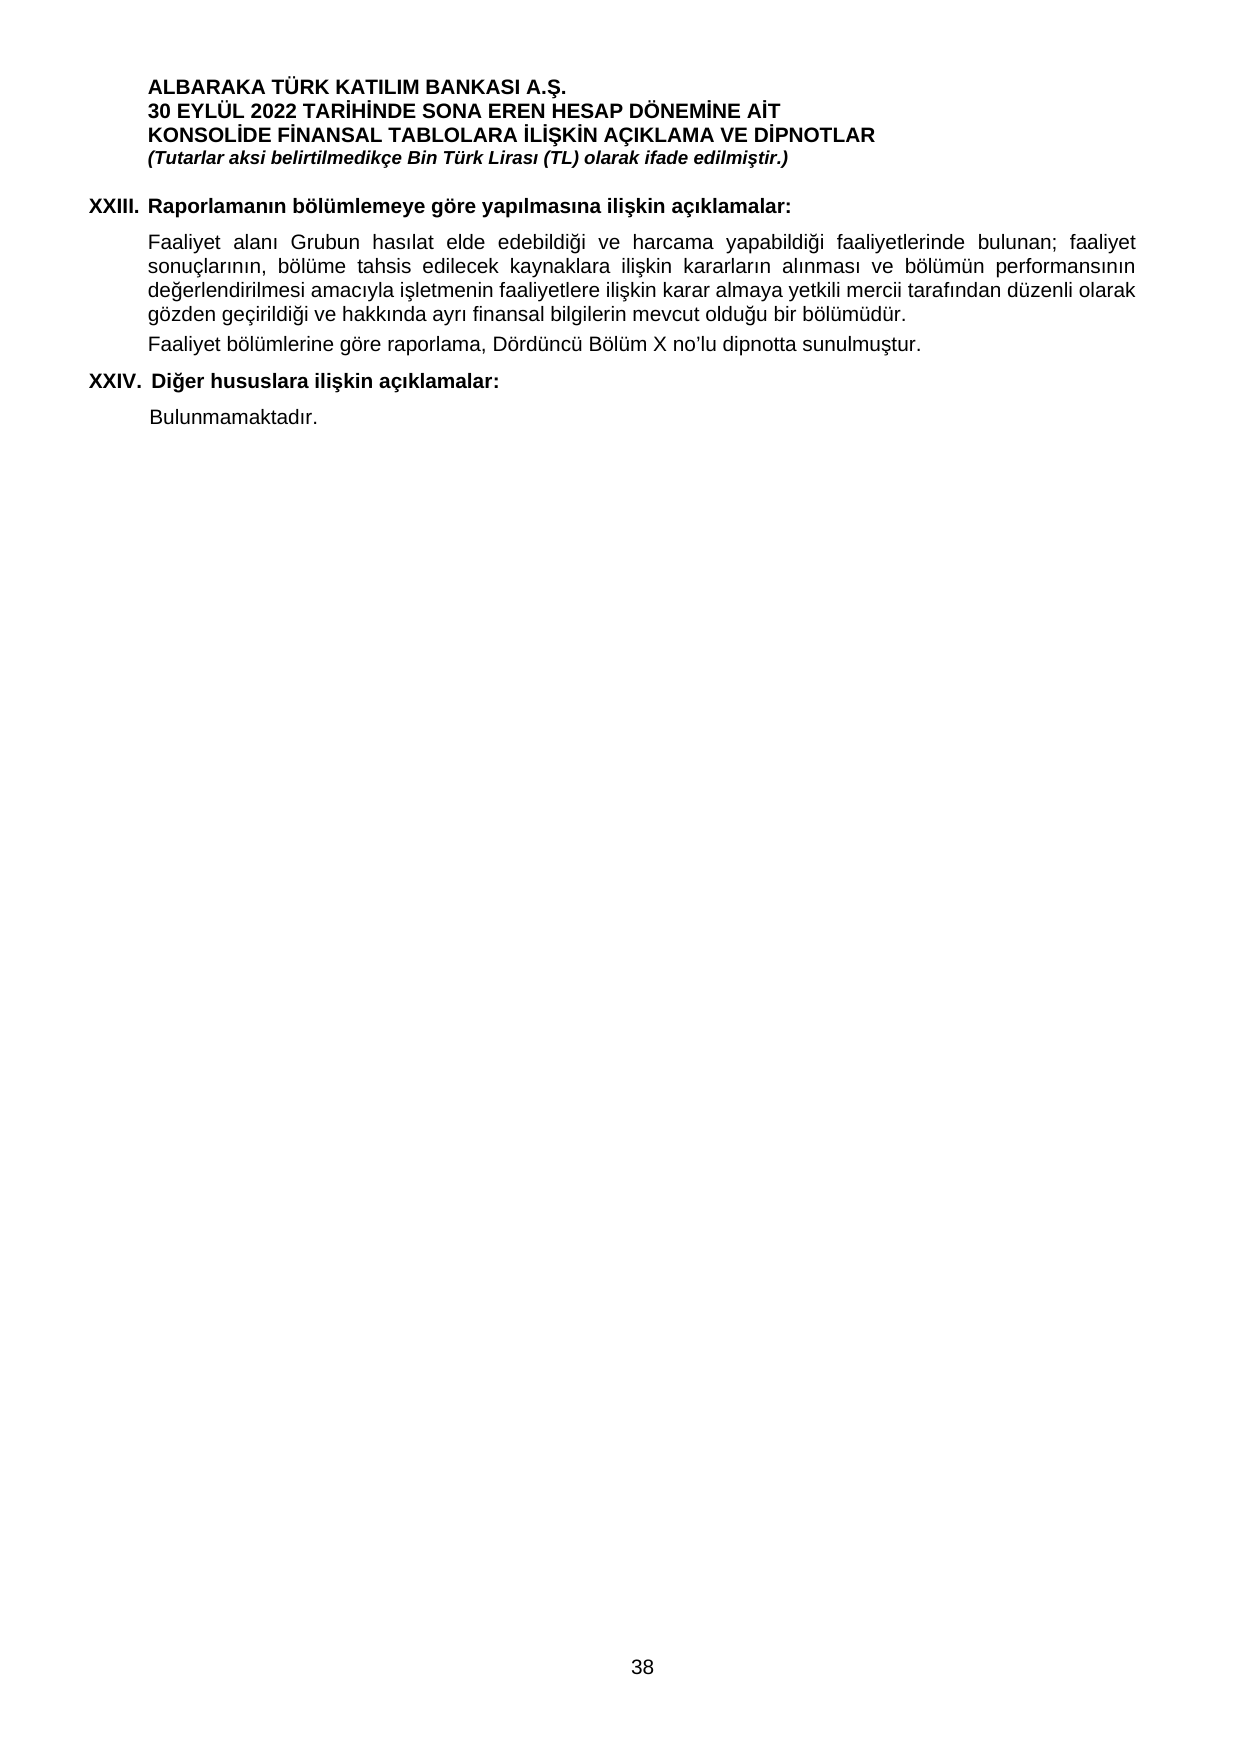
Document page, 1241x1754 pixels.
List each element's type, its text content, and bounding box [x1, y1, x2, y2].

text Faaliyet alanı Grubun hasılat elde edebildiği ve harcama yapabildiği faaliyetlerinde bulunan; faaliyet sonuçlarının, bölüme tahsis edilecek kaynaklara ilişkin kararların alınması ve bölümün performansının değerlendirilmesi amacıyla işletmenin faaliyetlere ilişkin karar almaya yetkili mercii tarafından düzenli olarak gözden geçirildiği ve hakkında ayrı finansal bilgilerin mevcut olduğu bir bölümüdür. [148, 230, 1137, 326]
text XXIV. Diğer hususlara ilişkin açıklamalar: [89, 368, 1137, 392]
text XXIII. Raporlamanın bölümlemeye göre yapılmasına ilişkin açıklamalar: [89, 193, 1137, 217]
text Bulunmamaktadır. [149, 405, 1139, 429]
text Faaliyet bölümlerine göre raporlama, Dördüncü Bölüm X no’lu dipnotta sunulmuştur. [148, 332, 1137, 356]
